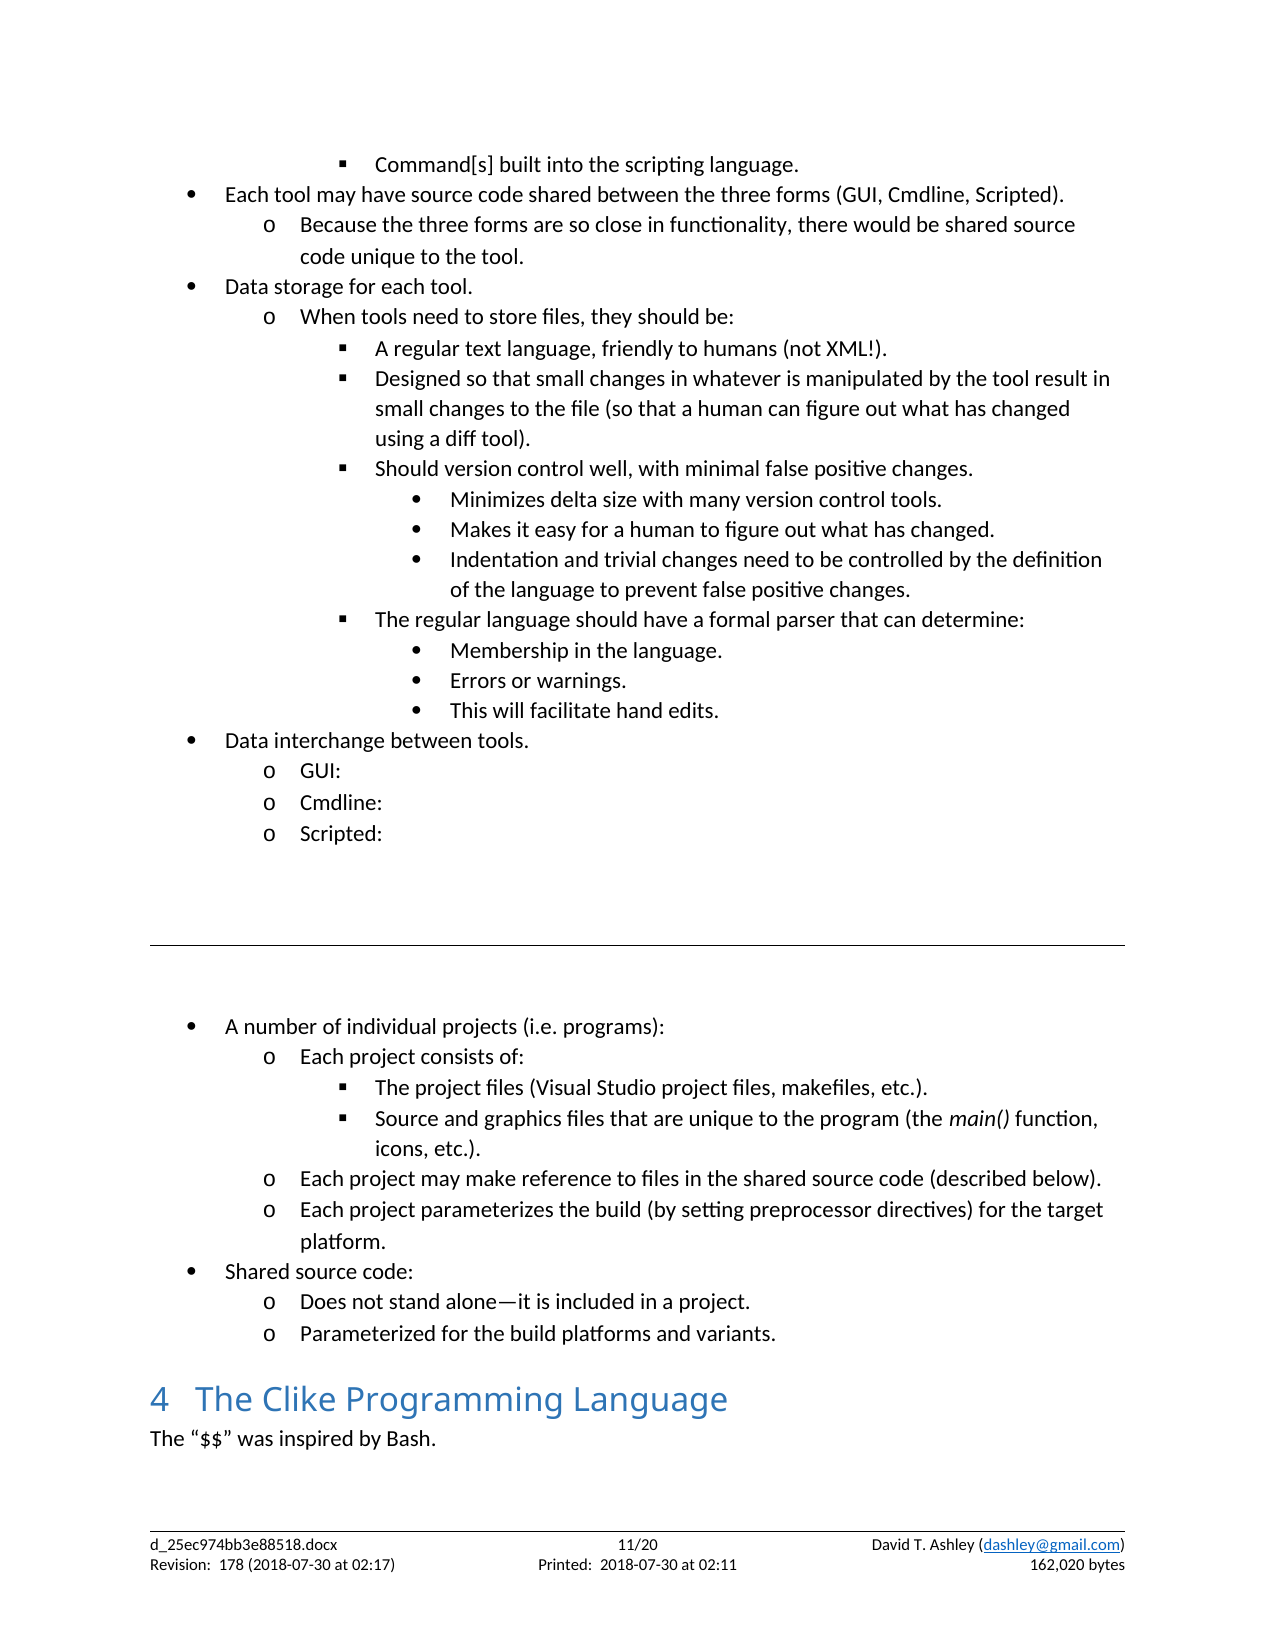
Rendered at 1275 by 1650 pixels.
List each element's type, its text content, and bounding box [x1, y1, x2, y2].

list Each tool may have source code shared between the three forms (GUI, Cmdline, Scripted). [187, 180, 1125, 208]
list A regular text language, friendly to humans (not XML!). [337, 334, 1125, 362]
list Command[s] built into the scripting language. [337, 150, 1125, 178]
list The project files (Visual Studio project files, makefiles, etc.). [337, 1073, 1125, 1102]
list Errors or warnings. [412, 666, 1125, 694]
list GUI: [262, 757, 1125, 786]
list Does not stand alone—it is included in a project. [262, 1287, 1125, 1317]
list Cmdline: [262, 788, 1125, 817]
list Shared source code: [187, 1257, 1125, 1285]
list Data interchange between tools. [187, 726, 1125, 754]
list The regular language should have a formal parser that can determine: [337, 606, 1125, 633]
list A number of individual projects (i.e. programs): [187, 1012, 1125, 1040]
list Each project consists of: [262, 1042, 1125, 1071]
list Each project parameterizes the build (by setting preprocessor directives) for the target platform. [262, 1196, 1125, 1255]
list Parameterized for the build platforms and variants. [262, 1319, 1125, 1348]
subtitle The Clike Programming Language [150, 1375, 1125, 1421]
list Source and graphics files that are unique to the program (the main() function, icons, etc.). [337, 1104, 1125, 1162]
list This will facilitate hand edits. [412, 696, 1125, 724]
list Should version control well, with minimal false positive changes. [337, 454, 1125, 482]
list Scripted: [262, 819, 1125, 849]
list Minimizes delta size with many version control tools. [412, 485, 1125, 513]
list Indentation and trivial changes need to be controlled by the definition of the language to prevent false positive changes. [412, 545, 1125, 603]
list When tools need to store files, they should be: [262, 302, 1125, 331]
list Designed so that small changes in whatever is manipulated by the tool result in small changes to the file (so that a human can figure out what has changed using a diff tool). [337, 364, 1125, 452]
list Each project may make reference to files in the shared source code (described below). [262, 1164, 1125, 1193]
text The “$$” was inspired by Bash. [150, 1424, 1125, 1452]
list Data storage for each tool. [187, 272, 1125, 300]
list Membership in the language. [412, 636, 1125, 664]
list Makes it easy for a human to figure out what has changed. [412, 515, 1125, 543]
list Because the three forms are so close in functionality, there would be shared source code unique to the tool. [262, 210, 1125, 270]
